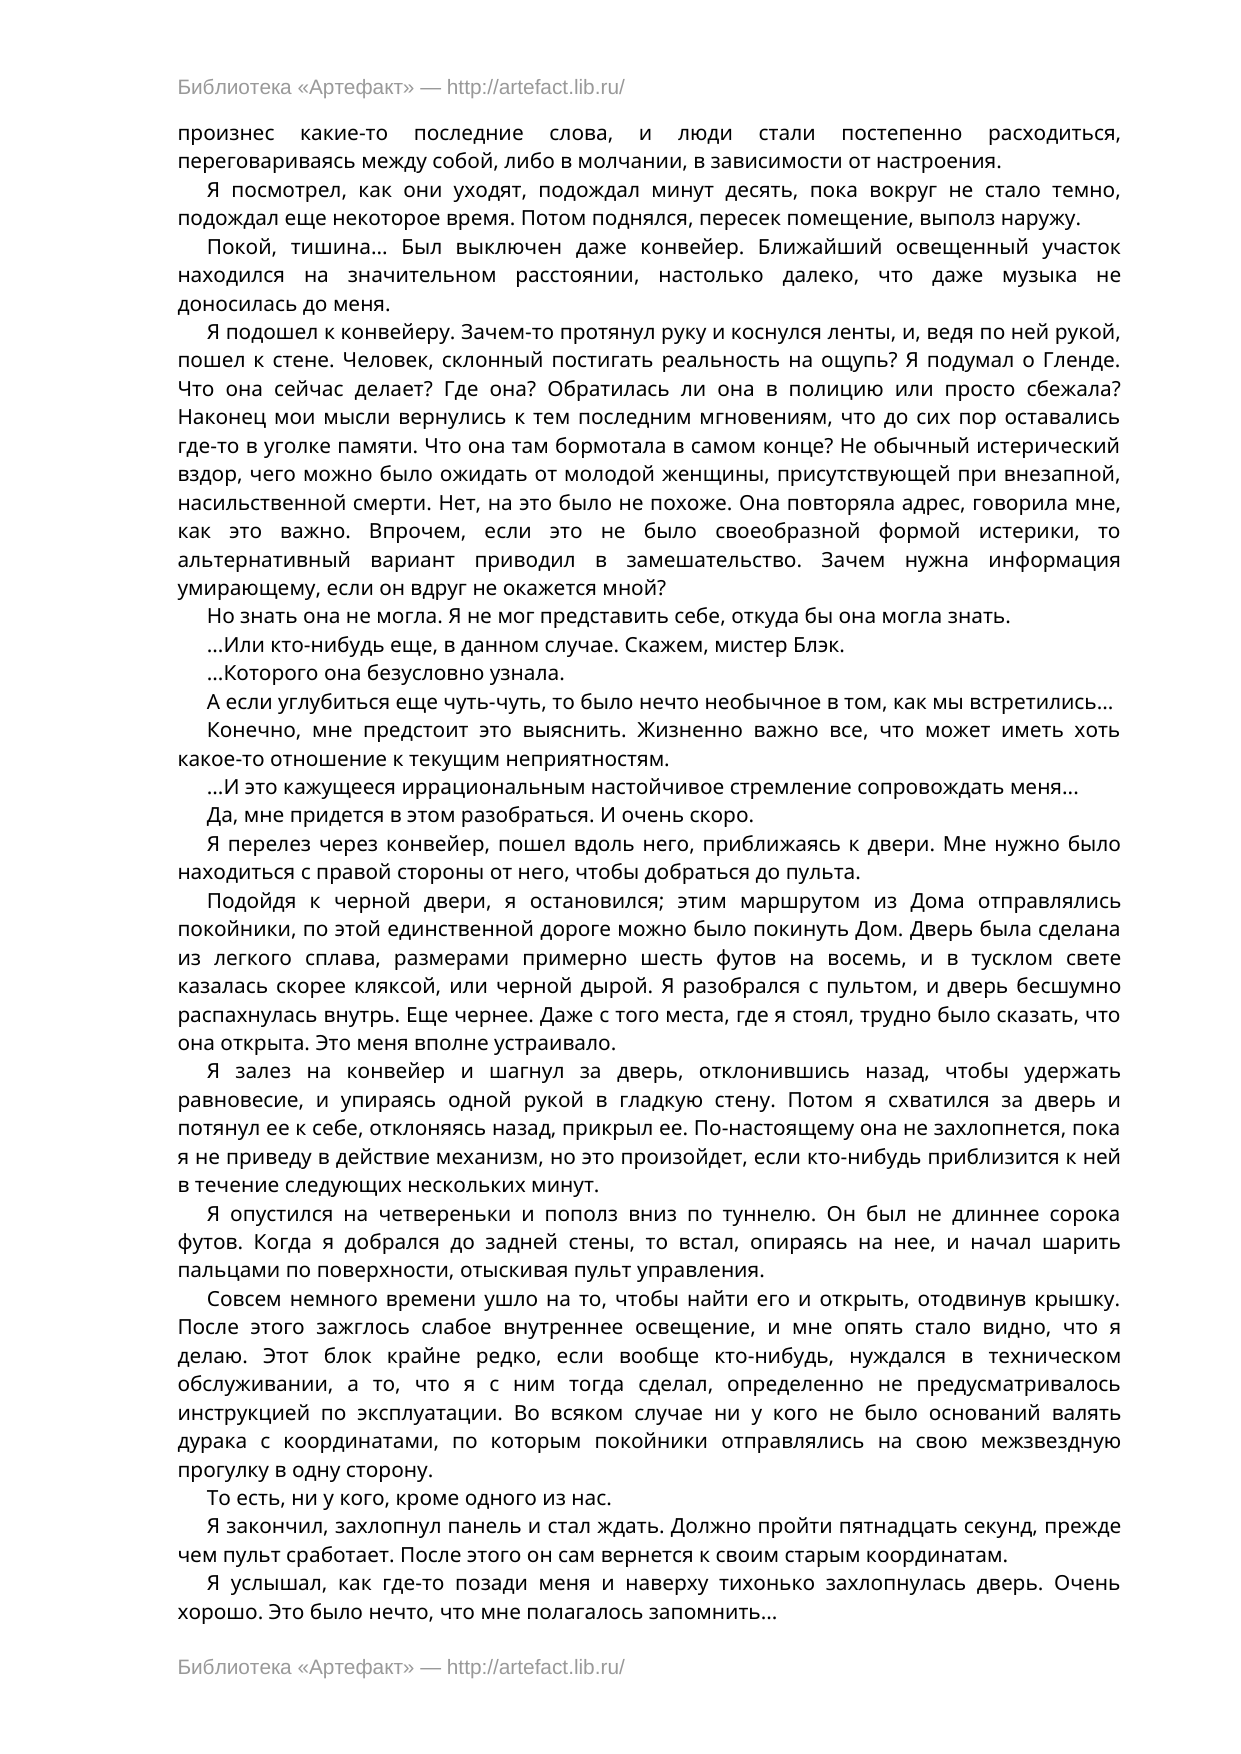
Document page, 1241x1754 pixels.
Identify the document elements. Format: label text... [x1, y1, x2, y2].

text Я залез на конвейер и шагнул за дверь, отклонившись назад, чтобы удержать равновесие, и упираясь одной рукой в гладкую стену. Потом я схватился за дверь и потянул ее к себе, отклоняясь назад, прикрыл ее. По-настоящему она не захлопнется, пока я не приведу в действие механизм, но это произойдет, если кто-нибудь приблизится к ней в течение следующих нескольких минут. [177, 1057, 1122, 1199]
text То есть, ни у кого, кроме одного из нас. [177, 1483, 1122, 1512]
text Я закончил, захлопнул панель и стал ждать. Должно пройти пятнадцать секунд, прежде чем пульт сработает. После этого он сам вернется к своим старым координатам. [177, 1512, 1122, 1568]
text Совсем немного времени ушло на то, чтобы найти его и открыть, отодвинув крышку. После этого зажглось слабое внутреннее освещение, и мне опять стало видно, что я делаю. Этот блок крайне редко, если вообще кто-нибудь, нуждался в техническом обслуживании, а то, что я с ним тогда сделал, определенно не предусматривалось инструкцией по эксплуатации. Во всяком случае ни у кого не было оснований валять дурака с координатами, по которым покойники отправлялись на свою межзвездную прогулку в одну сторону. [177, 1284, 1122, 1483]
text ...Которого она безусловно узнала. [177, 658, 1122, 687]
text ...И это кажущееся иррациональным настойчивое стремление сопровождать меня... [177, 772, 1122, 801]
text А если углубиться еще чуть-чуть, то было нечто необычное в том, как мы встретились... [177, 687, 1122, 715]
text Я услышал, как где-то позади меня и наверху тихонько захлопнулась дверь. Очень хорошо. Это было нечто, что мне полагалось запомнить... [177, 1568, 1122, 1625]
text Я перелез через конвейер, пошел вдоль него, приближаясь к двери. Мне нужно было находиться с правой стороны от него, чтобы добраться до пульта. [177, 829, 1122, 886]
text Покой, тишина... Был выключен даже конвейер. Ближайший освещенный участок находился на значительном расстоянии, настолько далеко, что даже музыка не доносилась до меня. [177, 232, 1122, 317]
text ...Или кто-нибудь еще, в данном случае. Скажем, мистер Блэк. [177, 630, 1122, 658]
text Конечно, мне предстоит это выяснить. Жизненно важно все, что может иметь хоть какое-то отношение к текущим неприятностям. [177, 715, 1122, 772]
text Да, мне придется в этом разобраться. И очень скоро. [177, 801, 1122, 829]
text Я посмотрел, как они уходят, подождал минут десять, пока вокруг не стало темно, подождал еще некоторое время. Потом поднялся, пересек помещение, выполз наружу. [177, 175, 1122, 232]
text Я подошел к конвейеру. Зачем-то протянул руку и коснулся ленты, и, ведя по ней рукой, пошел к стене. Человек, склонный постигать реальность на ощупь? Я подумал о Гленде. Что она сейчас делает? Где она? Обратилась ли она в полицию или просто сбежала? Наконец мои мысли вернулись к тем последним мгновениям, что до сих пор оставались где-то в уголке памяти. Что она там бормотала в самом конце? Не обычный истерический вздор, чего можно было ожидать от молодой женщины, присутствующей при внезапной, насильственной смерти. Нет, на это было не похоже. Она повторяла адрес, говорила мне, как это важно. Впрочем, если это не было своеобразной формой истерики, то альтернативный вариант приводил в замешательство. Зачем нужна информация умирающему, если он вдруг не окажется мной? [177, 317, 1122, 602]
text Подойдя к черной двери, я остановился; этим маршрутом из Дома отправлялись покойники, по этой единственной дороге можно было покинуть Дом. Дверь была сделана из легкого сплава, размерами примерно шесть футов на восемь, и в тусклом свете казалась скорее кляксой, или черной дырой. Я разобрался с пультом, и дверь бесшумно распахнулась внутрь. Еще чернее. Даже с того места, где я стоял, трудно было сказать, что она открыта. Это меня вполне устраивало. [177, 886, 1122, 1057]
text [177, 118, 1122, 175]
text Я опустился на четвереньки и пополз вниз по туннелю. Он был не длиннее сорока футов. Когда я добрался до задней стены, то встал, опираясь на нее, и начал шарить пальцами по поверхности, отыскивая пульт управления. [177, 1199, 1122, 1284]
text Но знать она не могла. Я не мог представить себе, откуда бы она могла знать. [177, 602, 1122, 630]
